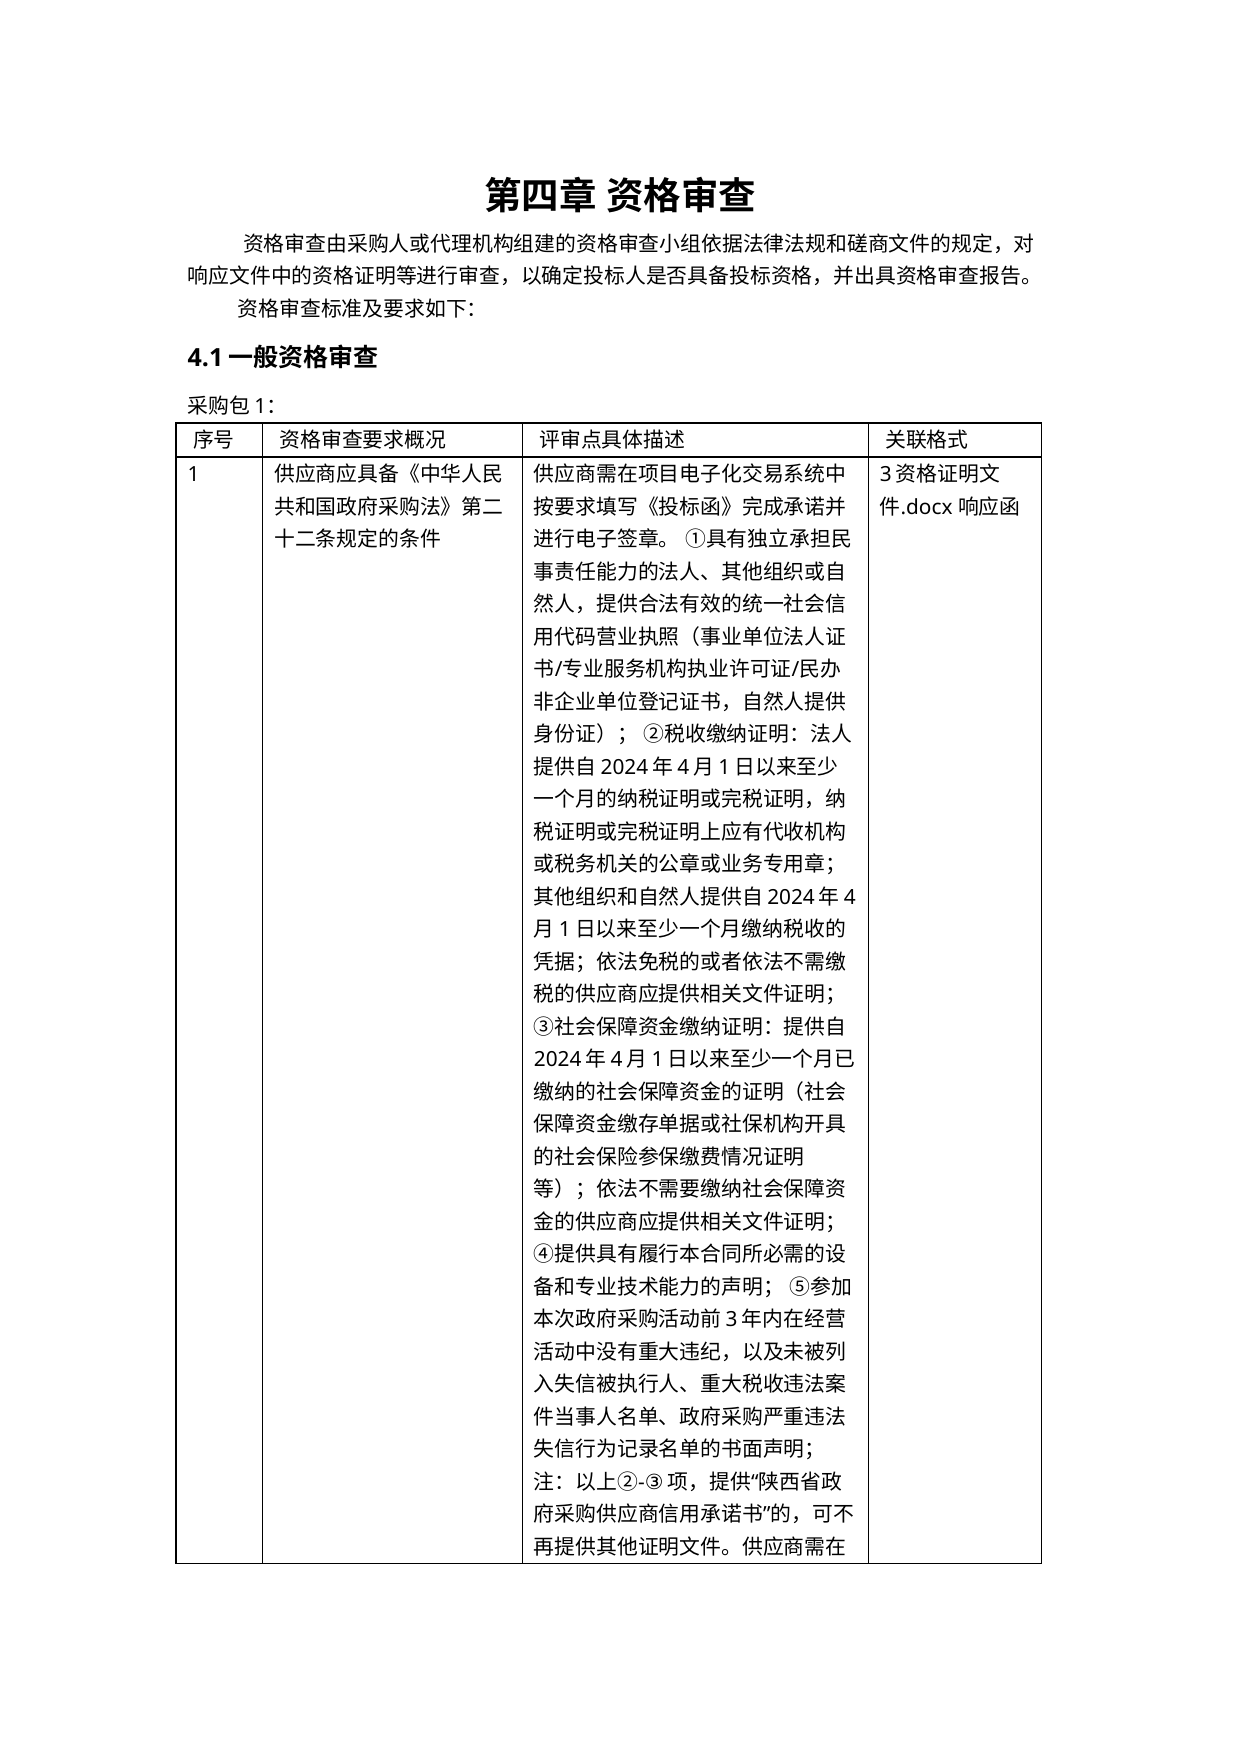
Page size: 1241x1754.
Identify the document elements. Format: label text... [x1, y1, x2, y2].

table_header 资格审查要求概况 [263, 424, 522, 456]
text 第四章 资格审查 [187, 162, 1053, 227]
table_header 评审点具体描述 [523, 424, 868, 456]
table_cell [523, 458, 868, 1563]
text 资格审查标准及要求如下： [187, 292, 1053, 324]
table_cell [263, 458, 522, 1563]
text 采购包1： [187, 389, 1053, 422]
text 资格审查由采购人或代理机构组建的资格审查小组依据法律法规和磋商文件的规定，对响应文件中的资格证明等进行审查，以确定投标人是否具备投标资格，并出具资格审查报告。 [187, 227, 1053, 292]
text 4.1一般资格审查 [187, 324, 1053, 389]
table_cell 1 [177, 458, 262, 1563]
table_header 关联格式 [869, 424, 1041, 456]
table_header 序号 [177, 424, 262, 456]
table_cell 3资格证明文件.docx 响应函 [869, 458, 1041, 1563]
